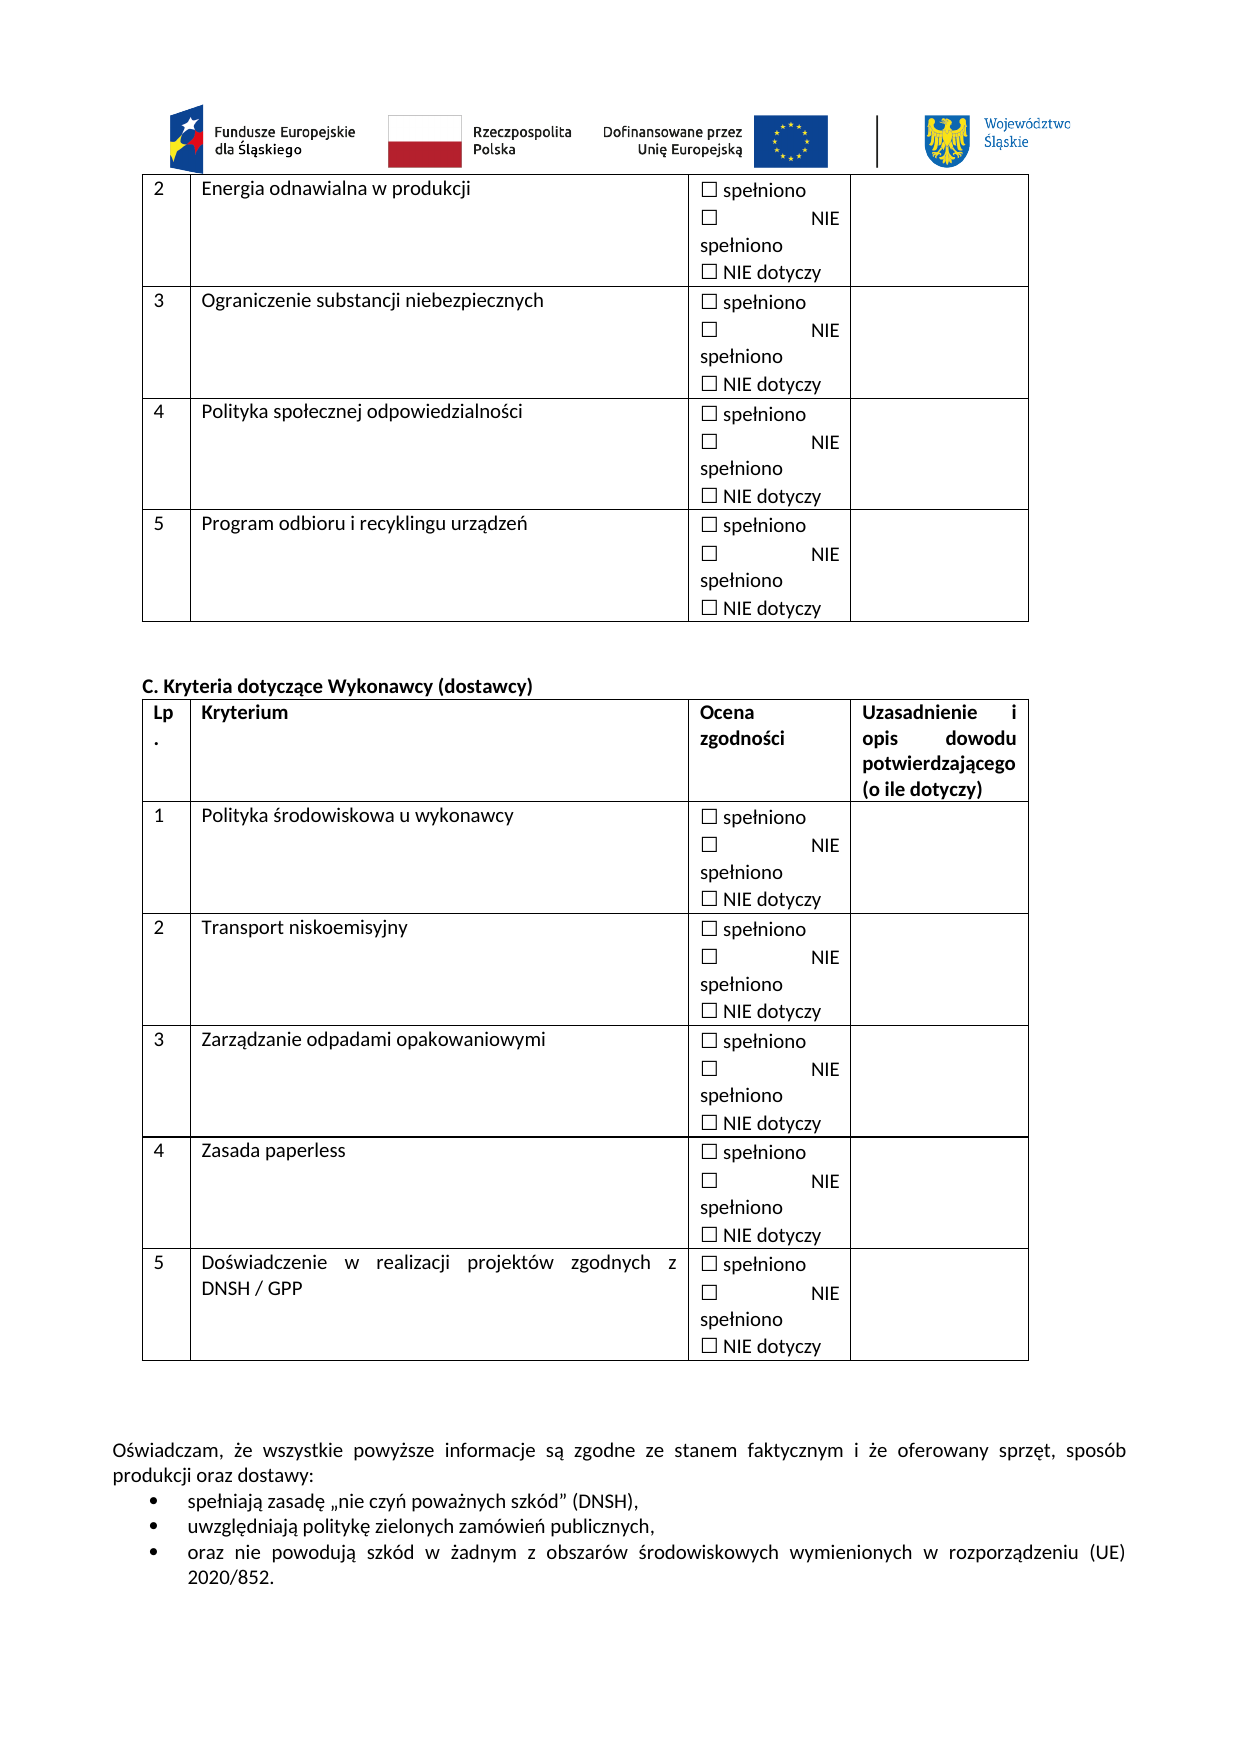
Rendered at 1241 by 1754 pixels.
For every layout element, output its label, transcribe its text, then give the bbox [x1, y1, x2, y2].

table_cell ☐ spełniono ☐ NIE spełniono ☐ NIE dotyczy [689, 914, 850, 1025]
table_cell 1 [143, 802, 190, 913]
table_cell [851, 1138, 1028, 1248]
table_cell Zasada paperless [191, 1138, 688, 1248]
table_cell Transport niskoemisyjny [191, 914, 688, 1025]
table_cell ☐ spełniono ☐ NIE spełniono ☐ NIE dotyczy [689, 1249, 850, 1360]
table_cell ☐ spełniono ☐ NIE spełniono ☐ NIE dotyczy [689, 399, 850, 509]
table_header Ocena zgodności [689, 700, 850, 801]
table_header Kryterium [191, 700, 688, 801]
table_cell [851, 914, 1028, 1025]
list spełniają zasadę „nie czyń poważnych szkód” (DNSH), [150, 1488, 1128, 1513]
table_cell Doświadczenie w realizacji projektów zgodnych z DNSH / GPP [191, 1249, 688, 1360]
table_cell 3 [143, 1026, 190, 1136]
table_cell Program odbioru i recyklingu urządzeń [191, 510, 688, 621]
table_cell 2 [143, 914, 190, 1025]
table_cell ☐ spełniono ☐ NIE spełniono ☐ NIE dotyczy [689, 287, 850, 398]
table_cell Polityka społecznej odpowiedzialności [191, 399, 688, 509]
table_cell [851, 399, 1028, 509]
table_cell 5 [143, 1249, 190, 1360]
list uwzględniają politykę zielonych zamówień publicznych, [150, 1513, 1128, 1539]
picture [170, 104, 1071, 174]
table_cell ☐ spełniono ☐ NIE spełniono ☐ NIE dotyczy [689, 510, 850, 621]
table_cell ☐ spełniono ☐ NIE spełniono ☐ NIE dotyczy [689, 175, 850, 286]
table_cell 5 [143, 510, 190, 621]
table_cell [851, 1026, 1028, 1136]
text Oświadczam, że wszystkie powyższe informacje są zgodne ze stanem faktycznym i że oferowany sprzęt, sposób produkcji oraz dostawy: [112, 1437, 1128, 1488]
table_cell 4 [143, 1138, 190, 1248]
table_cell [851, 802, 1028, 913]
text C. Kryteria dotyczące Wykonawcy (dostawcy) [142, 673, 1128, 698]
table_header Uzasadnienie i opis dowodu potwierdzającego (o ile dotyczy) [851, 700, 1028, 801]
table_cell ☐ spełniono ☐ NIE spełniono ☐ NIE dotyczy [689, 802, 850, 913]
table_cell ☐ spełniono ☐ NIE spełniono ☐ NIE dotyczy [689, 1026, 850, 1136]
table_cell Ograniczenie substancji niebezpiecznych [191, 287, 688, 398]
table_cell Polityka środowiskowa u wykonawcy [191, 802, 688, 913]
table_cell Zarządzanie odpadami opakowaniowymi [191, 1026, 688, 1136]
table_cell 2 [143, 175, 190, 286]
table_cell 4 [143, 399, 190, 509]
table_cell [851, 287, 1028, 398]
table_cell [851, 510, 1028, 621]
table_cell [851, 175, 1028, 286]
table_cell ☐ spełniono ☐ NIE spełniono ☐ NIE dotyczy [689, 1138, 850, 1248]
table_header Lp. [143, 700, 190, 801]
list oraz nie powodują szkód w żadnym z obszarów środowiskowych wymienionych w rozporządzeniu (UE) 2020/852. [150, 1539, 1128, 1590]
table_cell [851, 1249, 1028, 1360]
table_cell Energia odnawialna w produkcji [191, 175, 688, 286]
table_cell 3 [143, 287, 190, 398]
